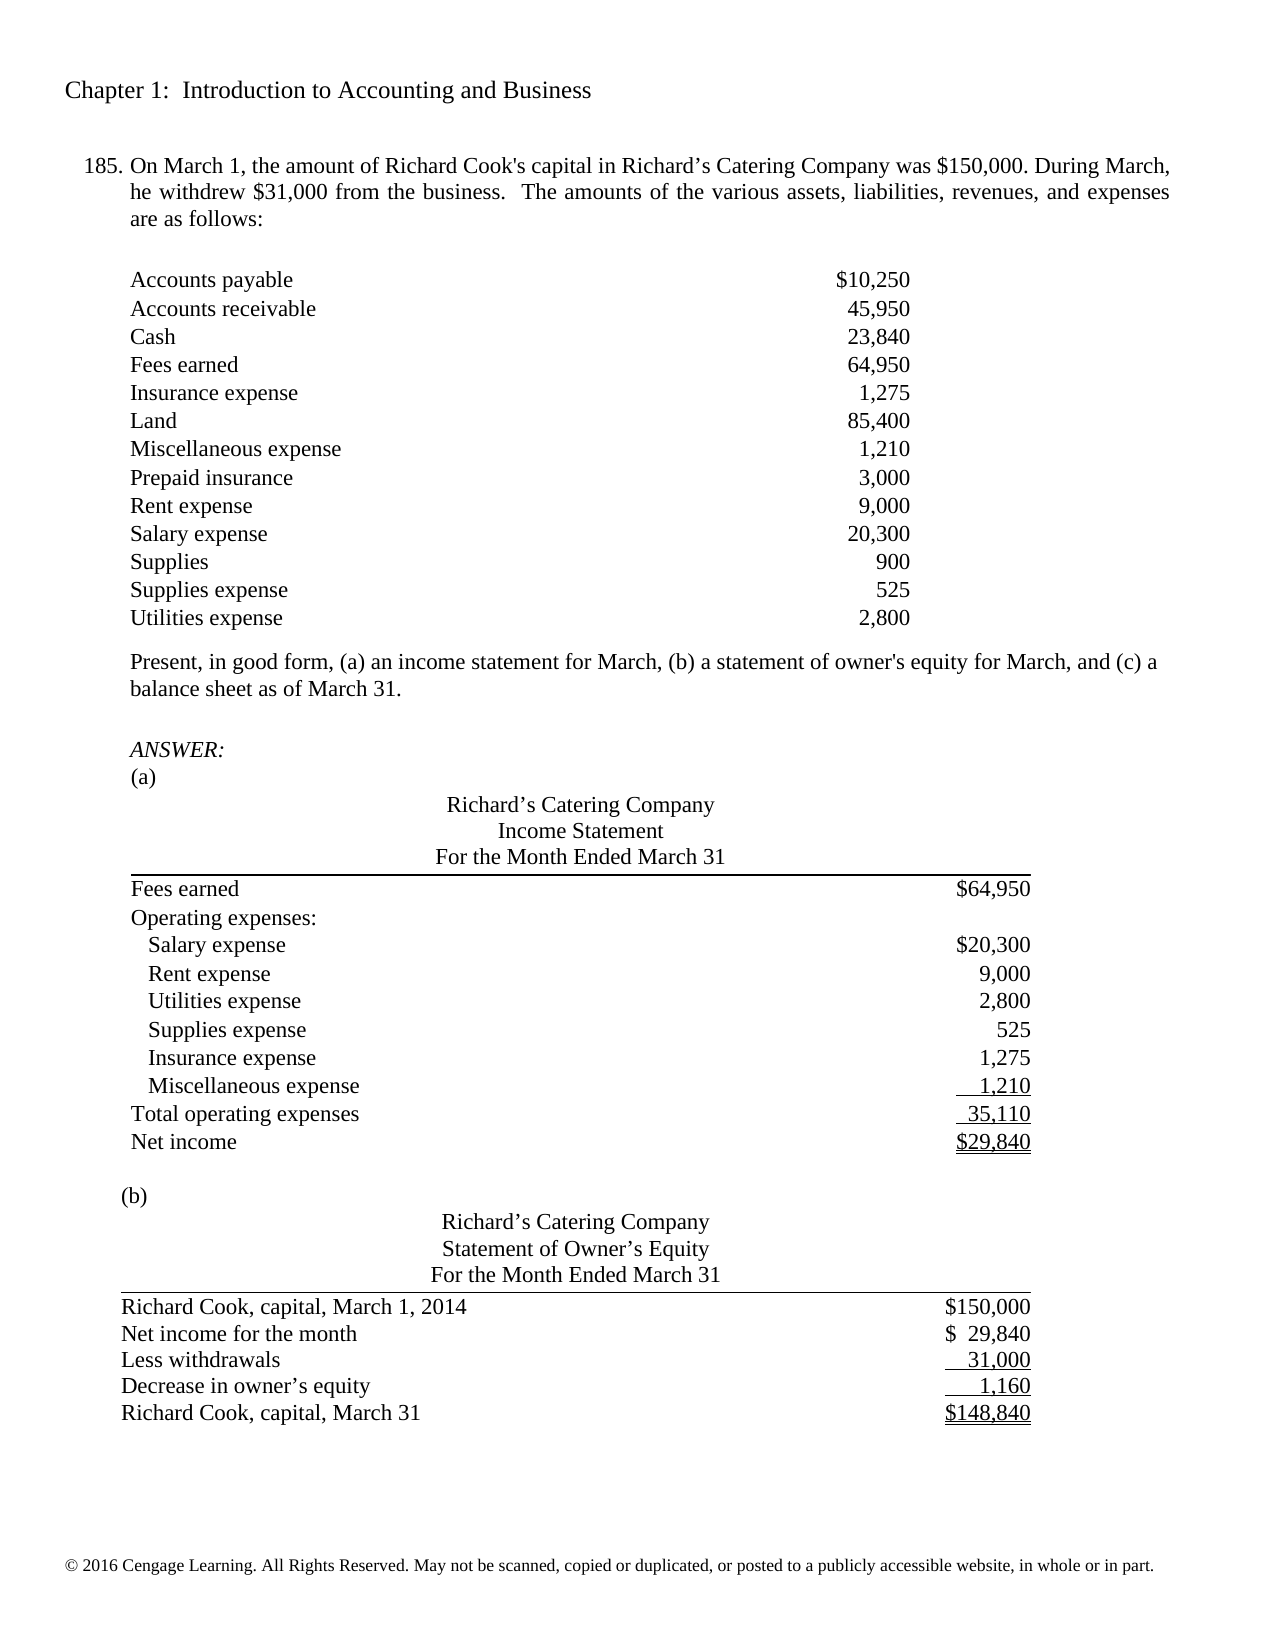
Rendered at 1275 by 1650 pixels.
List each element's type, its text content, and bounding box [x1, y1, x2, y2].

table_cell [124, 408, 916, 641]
text Present, in good form, (a) an income statement for March, (b) a statement of owner's equity for March, and (c) a balance sheet as of March 31. [130, 648, 1170, 701]
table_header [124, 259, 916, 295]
text ANSWER: [130, 736, 1210, 763]
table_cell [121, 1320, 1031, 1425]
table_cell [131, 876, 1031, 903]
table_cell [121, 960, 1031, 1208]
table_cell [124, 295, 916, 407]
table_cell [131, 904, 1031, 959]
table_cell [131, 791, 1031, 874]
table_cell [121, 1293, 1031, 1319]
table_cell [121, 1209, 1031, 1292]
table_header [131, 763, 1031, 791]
list On March 1, the amount of Richard Cook's capital in Richard’s Catering Company was $150,000. During March, he withdrew $31,000 from the business. The amounts of the various assets, liabilities, revenues, and expenses are as follows: [83, 152, 1172, 231]
